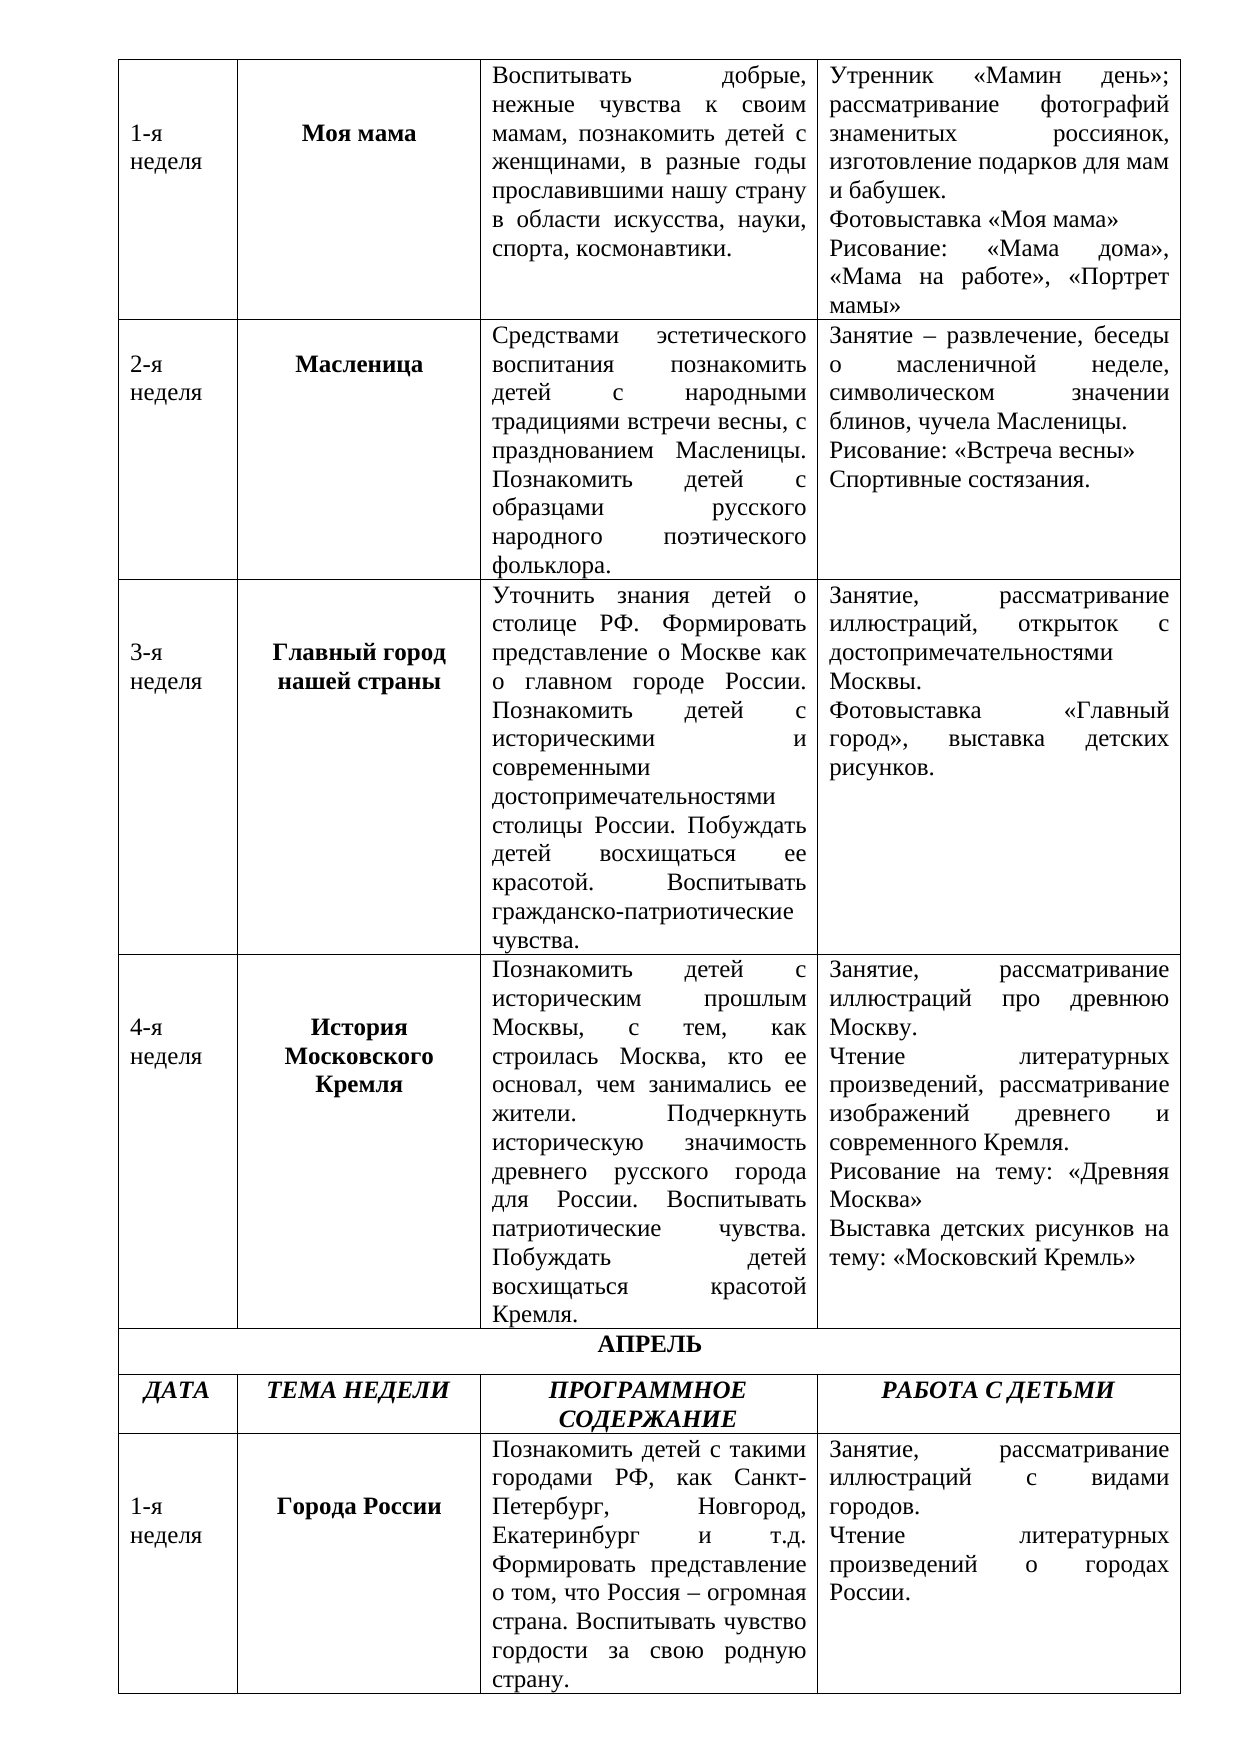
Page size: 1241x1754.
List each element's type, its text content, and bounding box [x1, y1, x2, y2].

table_cell Занятие, рассматривание иллюстраций с видами городов. Чтение литературных произведений о городах России. [818, 1434, 1180, 1692]
table_cell Города России [238, 1434, 480, 1692]
table_cell Моя мама [238, 60, 480, 319]
table_cell Утренник «Мамин день»; рассматривание фотографий знаменитых россиянок, изготовление подарков для мам и бабушек. Фотовыставка «Моя мама» Рисование: «Мама дома», «Мама на работе», «Портрет мамы» [818, 60, 1180, 319]
table_cell ДАТА [119, 1375, 237, 1433]
table_cell История Московского Кремля [238, 955, 480, 1328]
table_cell Главный город нашей страны [238, 580, 480, 953]
table_cell 1-я неделя [119, 1434, 237, 1692]
table_cell РАБОТА С ДЕТЬМИ [818, 1375, 1180, 1433]
table_cell 3-я неделя [119, 580, 237, 953]
table_cell Занятие – развлечение, беседы о масленичной неделе, символическом значении блинов, чучела Масленицы. Рисование: «Встреча весны» Спортивные состязания. [818, 320, 1180, 579]
table_cell Занятие, рассматривание иллюстраций, открыток с достопримечательностями Москвы. Фотовыставка «Главный город», выставка детских рисунков. [818, 580, 1180, 953]
table_cell Познакомить детей с такими городами РФ, как Санкт-Петербург, Новгород, Екатеринбург и т.д. Формировать представление о том, что Россия – огромная страна. Воспитывать чувство гордости за свою родную страну. [481, 1434, 817, 1692]
table_cell 4-я неделя [119, 955, 237, 1328]
table_cell Познакомить детей с историческим прошлым Москвы, с тем, как строилась Москва, кто ее основал, чем занимались ее жители. Подчеркнуть историческую значимость древнего русского города для России. Воспитывать патриотические чувства. Побуждать детей восхищаться красотой Кремля. [481, 955, 817, 1328]
table_cell Уточнить знания детей о столице РФ. Формировать представление о Москве как о главном городе России. Познакомить детей с историческими и современными достопримечательностями столицы России. Побуждать детей восхищаться ее красотой. Воспитывать гражданско-патриотические чувства. [481, 580, 817, 953]
table_cell Средствами эстетического воспитания познакомить детей с народными традициями встречи весны, с празднованием Масленицы. Познакомить детей с образцами русского народного поэтического фольклора. [481, 320, 817, 579]
table_cell Масленица [238, 320, 480, 579]
table_cell Воспитывать добрые, нежные чувства к своим мамам, познакомить детей с женщинами, в разные годы прославившими нашу страну в области искусства, науки, спорта, космонавтики. [481, 60, 817, 319]
table_cell ПРОГРАММНОЕ СОДЕРЖАНИЕ [481, 1375, 817, 1433]
table_cell АПРЕЛЬ [119, 1329, 1180, 1374]
table_cell 1-я неделя [119, 60, 237, 319]
table_cell 2-я неделя [119, 320, 237, 579]
table_cell ТЕМА НЕДЕЛИ [238, 1375, 480, 1433]
table_cell Занятие, рассматривание иллюстраций про древнюю Москву. Чтение литературных произведений, рассматривание изображений древнего и современного Кремля. Рисование на тему: «Древняя Москва» Выставка детских рисунков на тему: «Московский Кремль» [818, 955, 1180, 1328]
